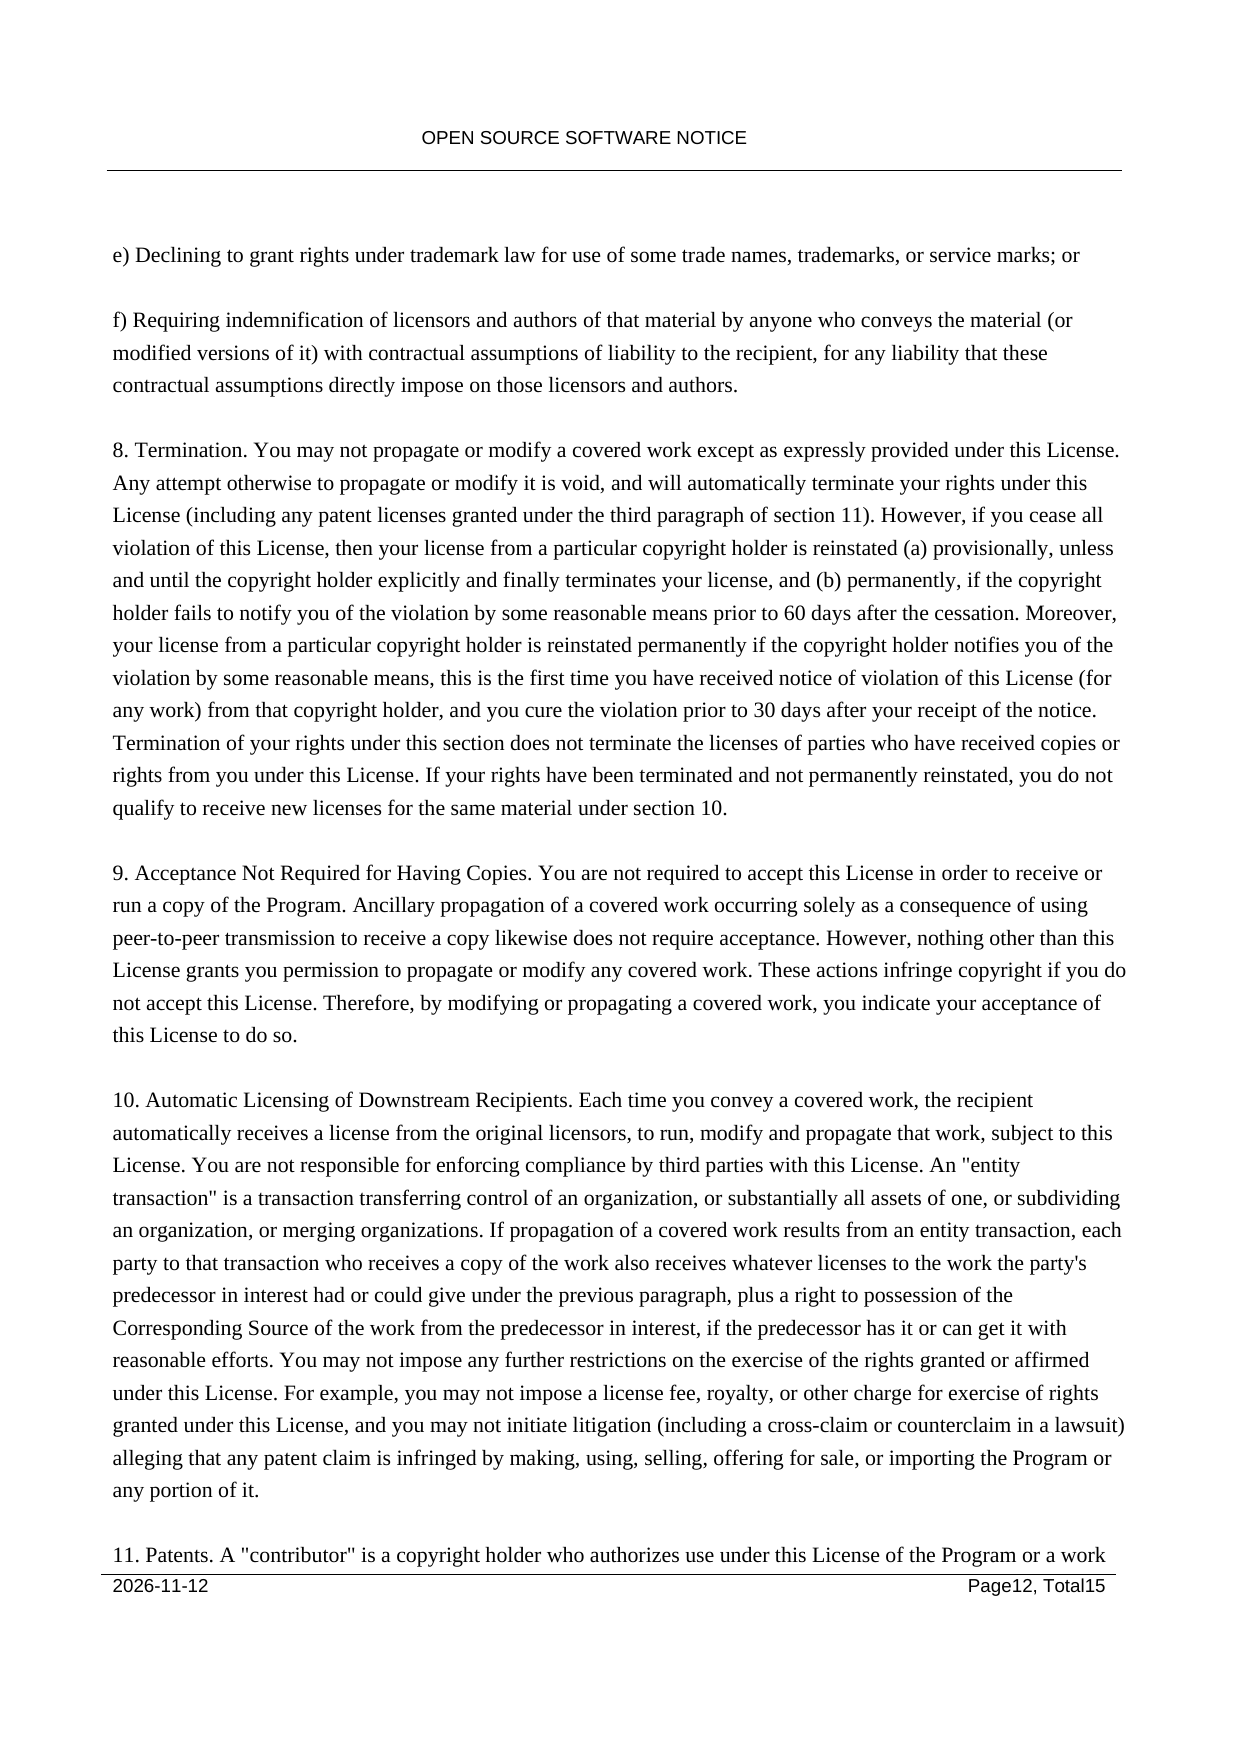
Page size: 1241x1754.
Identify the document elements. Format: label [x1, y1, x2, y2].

text [112, 206, 1128, 1571]
